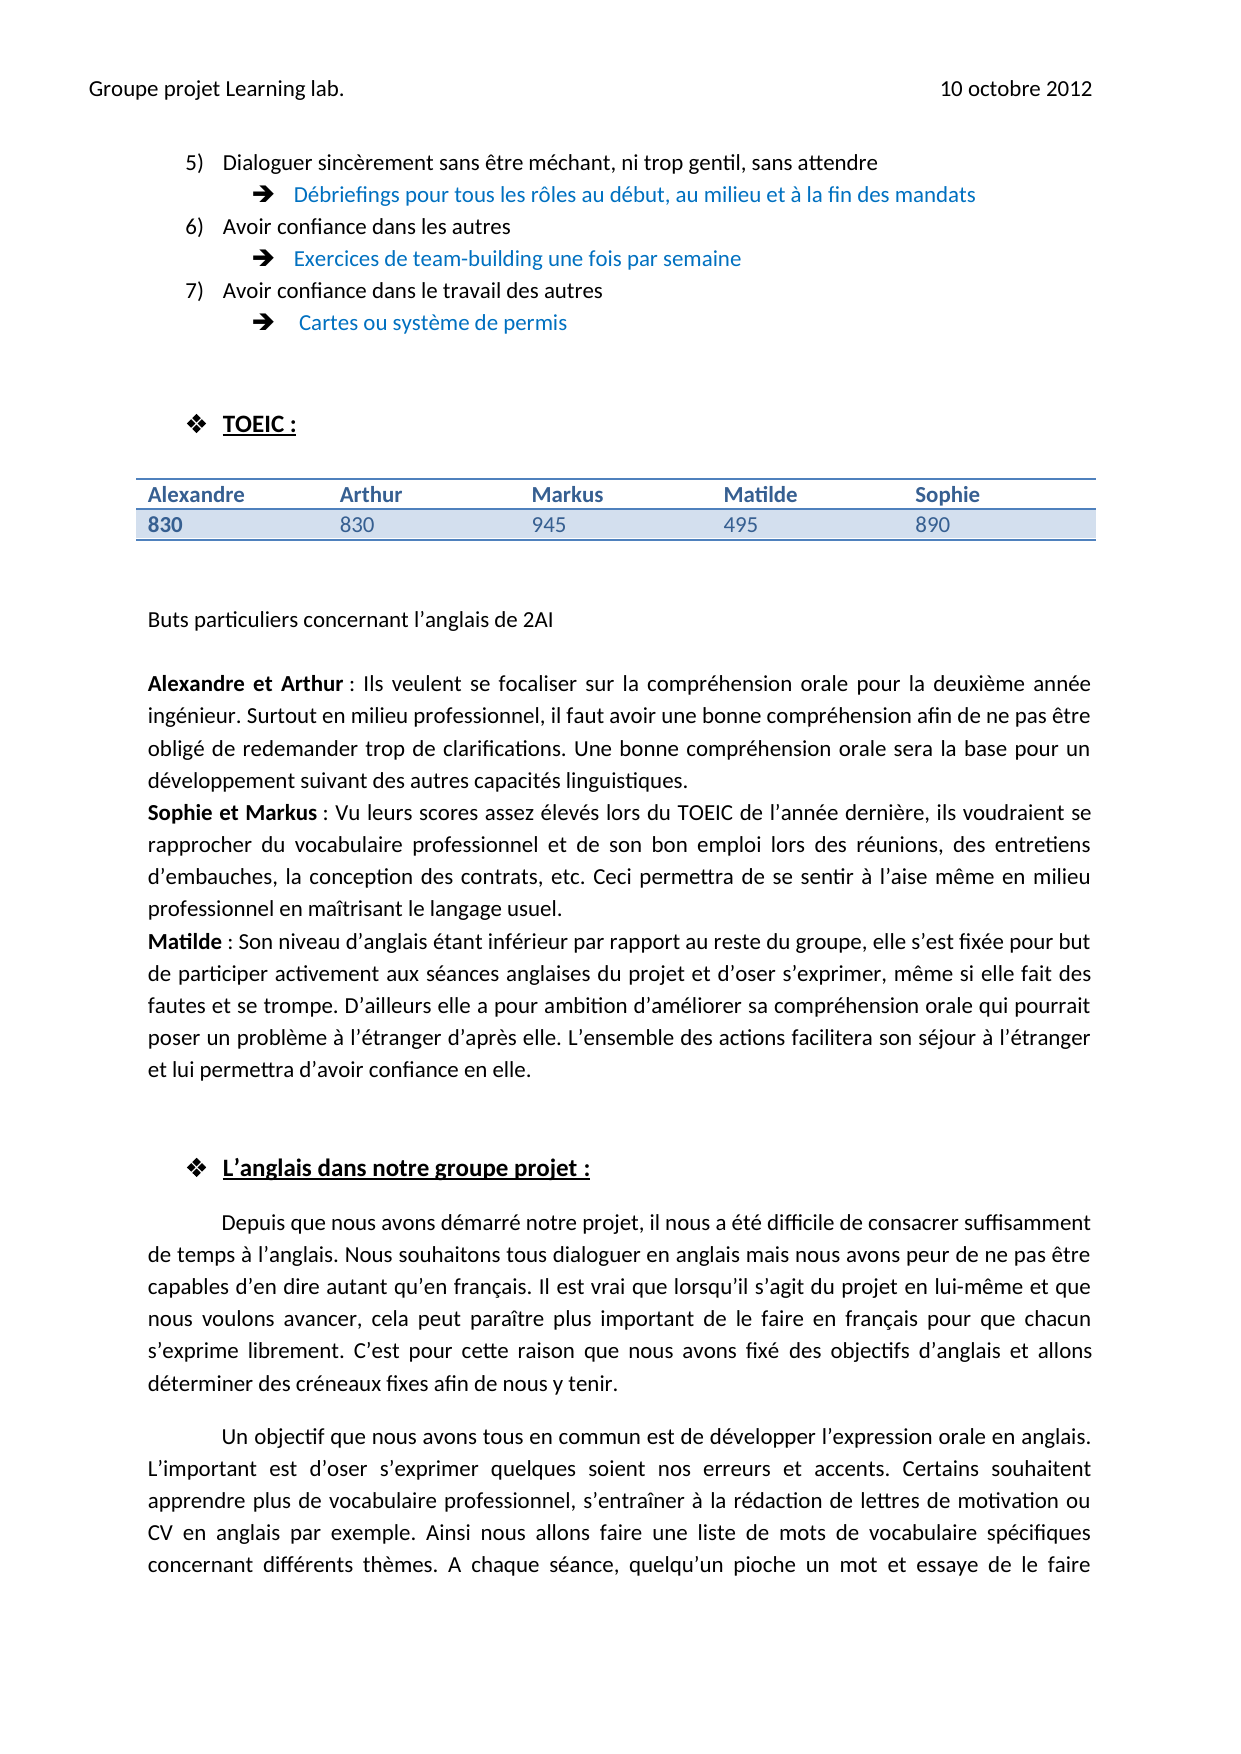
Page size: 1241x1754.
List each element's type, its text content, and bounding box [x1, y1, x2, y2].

table_header Matilde [712, 480, 904, 508]
list Dialoguer sincèrement sans être méchant, ni trop gentil, sans attendre [185, 148, 1093, 176]
table_header Sophie [904, 480, 1096, 508]
list Exercices de team-building une fois par semaine [251, 244, 1093, 272]
table_cell 945 [520, 510, 712, 538]
table_cell 890 [904, 510, 1096, 538]
text Matilde : Son niveau d’anglais étant inférieur par rapport au reste du groupe, elle s’est fixée pour but de participer activement aux séances anglaises du projet et d’oser s’exprimer, même si elle fait des fautes et se trompe. D’ailleurs elle a pour ambition d’améliorer sa compréhension orale qui pourrait poser un problème à l’étranger d’après elle. L’ensemble des actions facilitera son séjour à l’étranger et lui permettra d’avoir confiance en elle. [148, 927, 1093, 1083]
list L’anglais dans notre groupe projet : [185, 1152, 1093, 1183]
list Débriefings pour tous les rôles au début, au milieu et à la fin des mandats [251, 180, 1093, 208]
table_header Arthur [328, 480, 520, 508]
table_header Alexandre [136, 480, 328, 508]
list Avoir confiance dans le travail des autres [185, 276, 1093, 304]
table_header Markus [520, 480, 712, 508]
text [148, 1422, 1093, 1579]
text Sophie et Markus : Vu leurs scores assez élevés lors du TOEIC de l’année dernière, ils voudraient se rapprocher du vocabulaire professionnel et de son bon emploi lors des réunions, des entretiens d’embauches, la conception des contrats, etc. Ceci permettra de se sentir à l’aise même en milieu professionnel en maîtrisant le langage usuel. [148, 798, 1093, 923]
list Cartes ou système de permis [251, 308, 1093, 337]
table_cell 830 [328, 510, 520, 538]
table_cell 830 [136, 510, 328, 538]
text Alexandre et Arthur : Ils veulent se focaliser sur la compréhension orale pour la deuxième année ingénieur. Surtout en milieu professionnel, il faut avoir une bonne compréhension afin de ne pas être obligé de redemander trop de clarifications. Une bonne compréhension orale sera la base pour un développement suivant des autres capacités linguistiques. [148, 669, 1093, 794]
list TOEIC : [185, 408, 1093, 439]
text Buts particuliers concernant l’anglais de 2AI [148, 605, 1093, 633]
text Depuis que nous avons démarré notre projet, il nous a été difficile de consacrer suffisamment de temps à l’anglais. Nous souhaitons tous dialoguer en anglais mais nous avons peur de ne pas être capables d’en dire autant qu’en français. Il est vrai que lorsqu’il s’agit du projet en lui-même et que nous voulons avancer, cela peut paraître plus important de le faire en français pour que chacun s’exprime librement. C’est pour cette raison que nous avons fixé des objectifs d’anglais et allons déterminer des créneaux fixes afin de nous y tenir. [148, 1208, 1093, 1397]
table_cell 495 [712, 510, 904, 538]
list Avoir confiance dans les autres [185, 212, 1093, 240]
